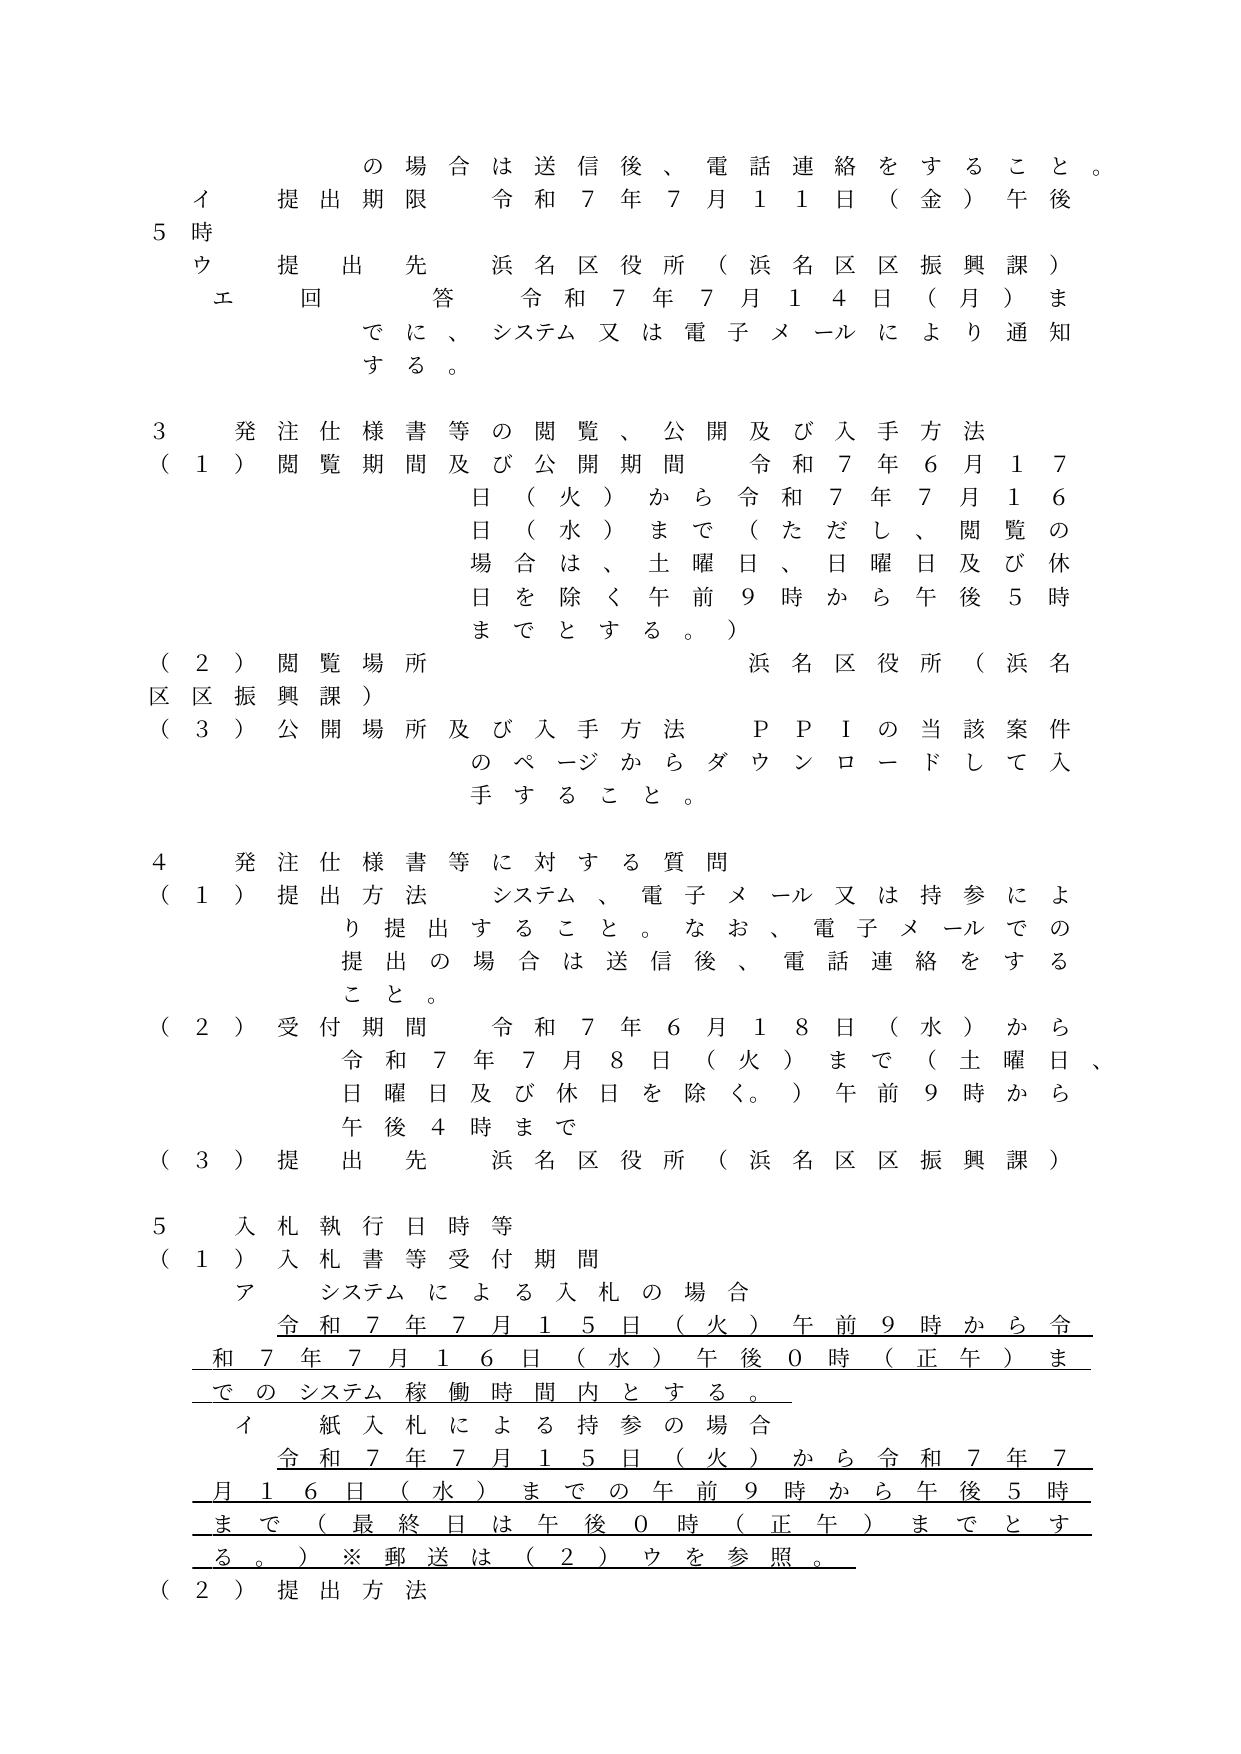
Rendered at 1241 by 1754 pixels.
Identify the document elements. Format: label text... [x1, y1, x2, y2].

text （２）受付期間 令和７年６月１８日（水）から令和７年７月８日（火）まで（土曜日、日曜日及び休日を除く。）午前９時から午後４時まで [148, 1009, 1092, 1142]
text 令和７年７月１５日（火）から令和７年７月１６日（水）までの午前９時から午後５時まで（最終日は午後０時（正午）までとする。）※郵送は（２）ウを参照。 [171, 1440, 1092, 1573]
text イ 紙入札による持参の場合 [148, 1407, 1092, 1440]
text （１）入札書等受付期間 [148, 1241, 1092, 1274]
text （３）提 出 先 浜名区役所（浜名区区振興課） [148, 1142, 1092, 1175]
text ５ 入札執行日時等 [148, 1208, 1092, 1241]
text （３）公開場所及び入手方法 ＰＰＩの当該案件のページからダウンロードして入手すること。 [148, 711, 1092, 811]
text （２）提出方法 [148, 1573, 1092, 1606]
text （１）閲覧期間及び公開期間 令和７年６月１７日（火）から令和７年７月１６日（水）まで（ただし、閲覧の場合は、土曜日、日曜日及び休日を除く午前９時から午後５時までとする。） [148, 446, 1092, 645]
text 令和７年７月１５日（火）午前９時から令和７年７月１６日（水）午後０時（正午）までのシステム稼働時間内とする。 [170, 1308, 1092, 1407]
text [191, 148, 1092, 181]
text エ 回 答 令和７年７月１４日（月）までに、システム又は電子メールにより通知する。 [193, 281, 1092, 380]
text イ 提出期限 令和７年７月１１日（金）午後５時 [148, 181, 1092, 248]
text （１）提出方法 システム、電子メール又は持参により提出すること。なお、電子メールでの提出の場合は送信後、電話連絡をすること。 [148, 877, 1092, 1009]
text ３ 発注仕様書等の閲覧、公開及び入手方法 [148, 413, 1092, 446]
text ウ 提 出 先 浜名区役所（浜名区区振興課） [148, 248, 1092, 281]
text ア システムによる入札の場合 [148, 1274, 1092, 1308]
text ４ 発注仕様書等に対する質問 [148, 844, 1092, 877]
text （２）閲覧場所 浜名区役所（浜名区区振興課） [148, 645, 1092, 711]
